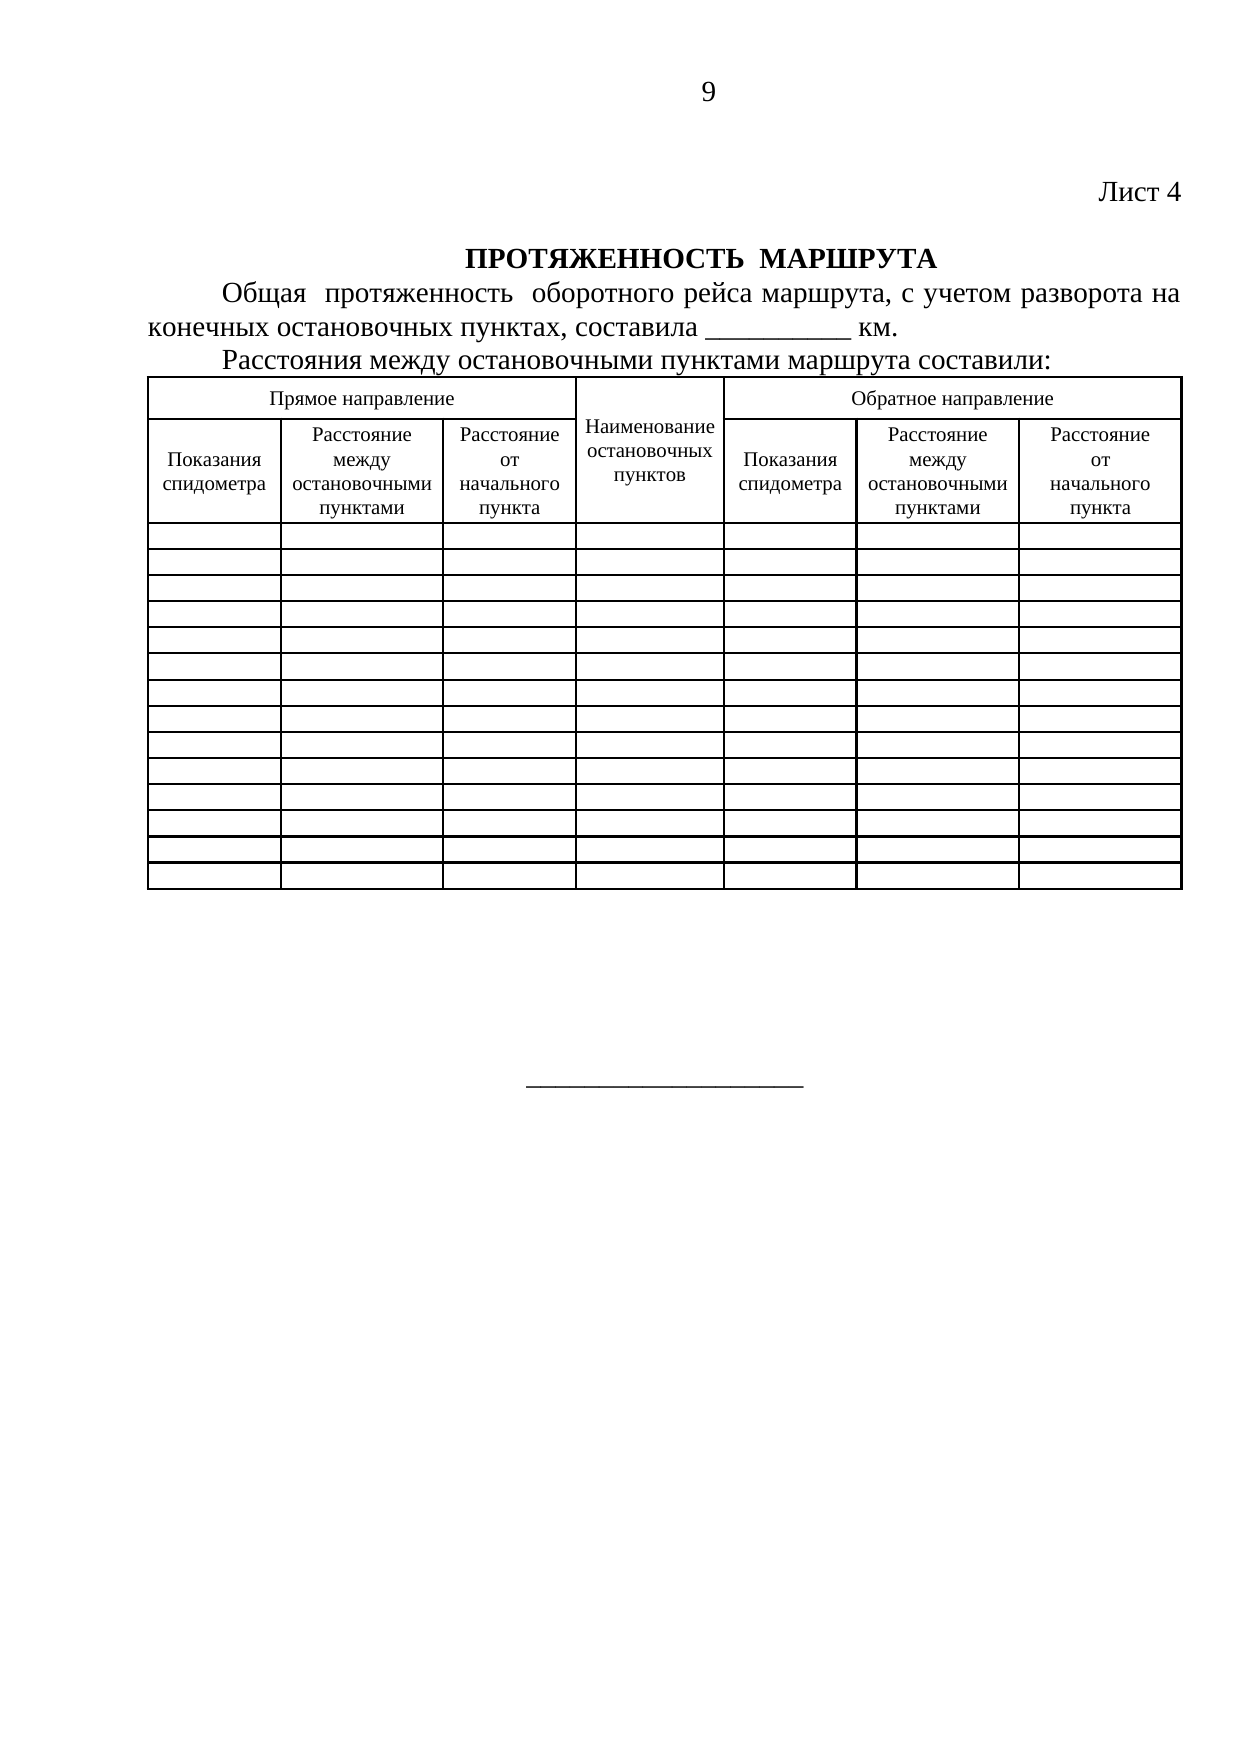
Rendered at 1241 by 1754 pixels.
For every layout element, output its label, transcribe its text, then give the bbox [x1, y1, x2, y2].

table_cell [282, 576, 442, 600]
table_cell [282, 707, 442, 731]
table_cell Расстояние между остановочными пунктами [282, 420, 442, 522]
table_cell [282, 602, 442, 626]
table_cell [577, 681, 723, 704]
table_cell [149, 811, 280, 835]
table_cell [149, 864, 280, 888]
table_cell [725, 838, 855, 861]
table_cell [444, 811, 575, 835]
table_cell [725, 681, 855, 704]
table_cell [577, 602, 723, 626]
table_cell [577, 524, 723, 548]
table_cell [725, 628, 855, 652]
table_cell [444, 707, 575, 731]
table_cell [149, 707, 280, 731]
table_cell [858, 707, 1018, 731]
table_cell [149, 550, 280, 574]
table_cell [725, 759, 855, 783]
table_cell [858, 576, 1018, 600]
table_cell [577, 628, 723, 652]
table_cell [1020, 838, 1180, 861]
table_cell [1020, 864, 1180, 888]
table_cell [149, 759, 280, 783]
table_cell [1020, 576, 1180, 600]
table_header Обратное направление [725, 378, 1180, 417]
text Расстояния между остановочными пунктами маршрута составили: [148, 342, 1181, 376]
table_cell [725, 785, 855, 809]
table_cell [444, 838, 575, 861]
table_cell [444, 550, 575, 574]
table_cell [858, 785, 1018, 809]
table_cell [858, 733, 1018, 757]
table_cell [725, 733, 855, 757]
table_cell [1020, 602, 1180, 626]
table_cell [1020, 811, 1180, 835]
table_cell [444, 524, 575, 548]
table_cell [858, 602, 1018, 626]
table_cell [725, 864, 855, 888]
table_cell Расстояние от начального пункта [1020, 420, 1180, 522]
table_cell [725, 550, 855, 574]
table_cell [282, 759, 442, 783]
table_cell [577, 733, 723, 757]
table_cell [577, 864, 723, 888]
table_cell [149, 654, 280, 678]
table_header Наименование остановочных пунктов [577, 378, 723, 522]
table_cell [282, 524, 442, 548]
table_cell Показания спидометра [149, 420, 280, 522]
table_cell [577, 811, 723, 835]
table_cell [149, 681, 280, 704]
table_cell [858, 654, 1018, 678]
table_cell [577, 654, 723, 678]
text ___________________ [148, 1057, 1181, 1091]
table_cell Расстояние от начального пункта [444, 420, 575, 522]
table_cell [282, 681, 442, 704]
table_cell [1020, 628, 1180, 652]
table_cell [149, 602, 280, 626]
table_cell [858, 811, 1018, 835]
table_cell [444, 602, 575, 626]
table_cell [577, 838, 723, 861]
table_cell [858, 524, 1018, 548]
table_cell [1020, 785, 1180, 809]
table_cell [577, 707, 723, 731]
table_cell [577, 759, 723, 783]
table_cell [725, 707, 855, 731]
table_cell [282, 811, 442, 835]
table_cell [725, 602, 855, 626]
table_cell [282, 654, 442, 678]
table_cell [1020, 550, 1180, 574]
table_cell [577, 785, 723, 809]
table_cell [1020, 681, 1180, 704]
table_cell [444, 576, 575, 600]
table_cell [725, 811, 855, 835]
table_cell Показания спидометра [725, 420, 855, 522]
table_cell [149, 524, 280, 548]
table_cell [282, 733, 442, 757]
table_cell [577, 550, 723, 574]
text ПРОТЯЖЕННОСТЬ МАРШРУТА [148, 242, 1181, 275]
table_cell [725, 654, 855, 678]
table_cell [858, 681, 1018, 704]
table_cell [858, 838, 1018, 861]
text Лист 4 [148, 174, 1181, 208]
table_cell [444, 759, 575, 783]
table_cell [1020, 707, 1180, 731]
table_cell [149, 785, 280, 809]
table_cell Расстояние между остановочными пунктами [858, 420, 1018, 522]
table_cell [282, 838, 442, 861]
table_cell [1020, 654, 1180, 678]
table_cell [444, 864, 575, 888]
table_cell [282, 864, 442, 888]
table_cell [1020, 524, 1180, 548]
table_cell [858, 550, 1018, 574]
table_cell [149, 733, 280, 757]
table_header Прямое направление [149, 378, 575, 417]
table_cell [858, 864, 1018, 888]
table_cell [282, 785, 442, 809]
table_cell [444, 654, 575, 678]
table_cell [725, 576, 855, 600]
text Общая протяженность оборотного рейса маршрута, с учетом разворота на конечных остановочных пунктах, составила __________ км. [148, 275, 1181, 342]
table_cell [149, 576, 280, 600]
table_cell [444, 733, 575, 757]
table_cell [725, 524, 855, 548]
table_cell [282, 628, 442, 652]
table_cell [858, 628, 1018, 652]
table_cell [444, 628, 575, 652]
table_cell [858, 759, 1018, 783]
table_cell [1020, 759, 1180, 783]
table_cell [1020, 733, 1180, 757]
table_cell [149, 838, 280, 861]
table_cell [444, 785, 575, 809]
table_cell [149, 628, 280, 652]
table_cell [577, 576, 723, 600]
table_cell [282, 550, 442, 574]
table_cell [444, 681, 575, 704]
